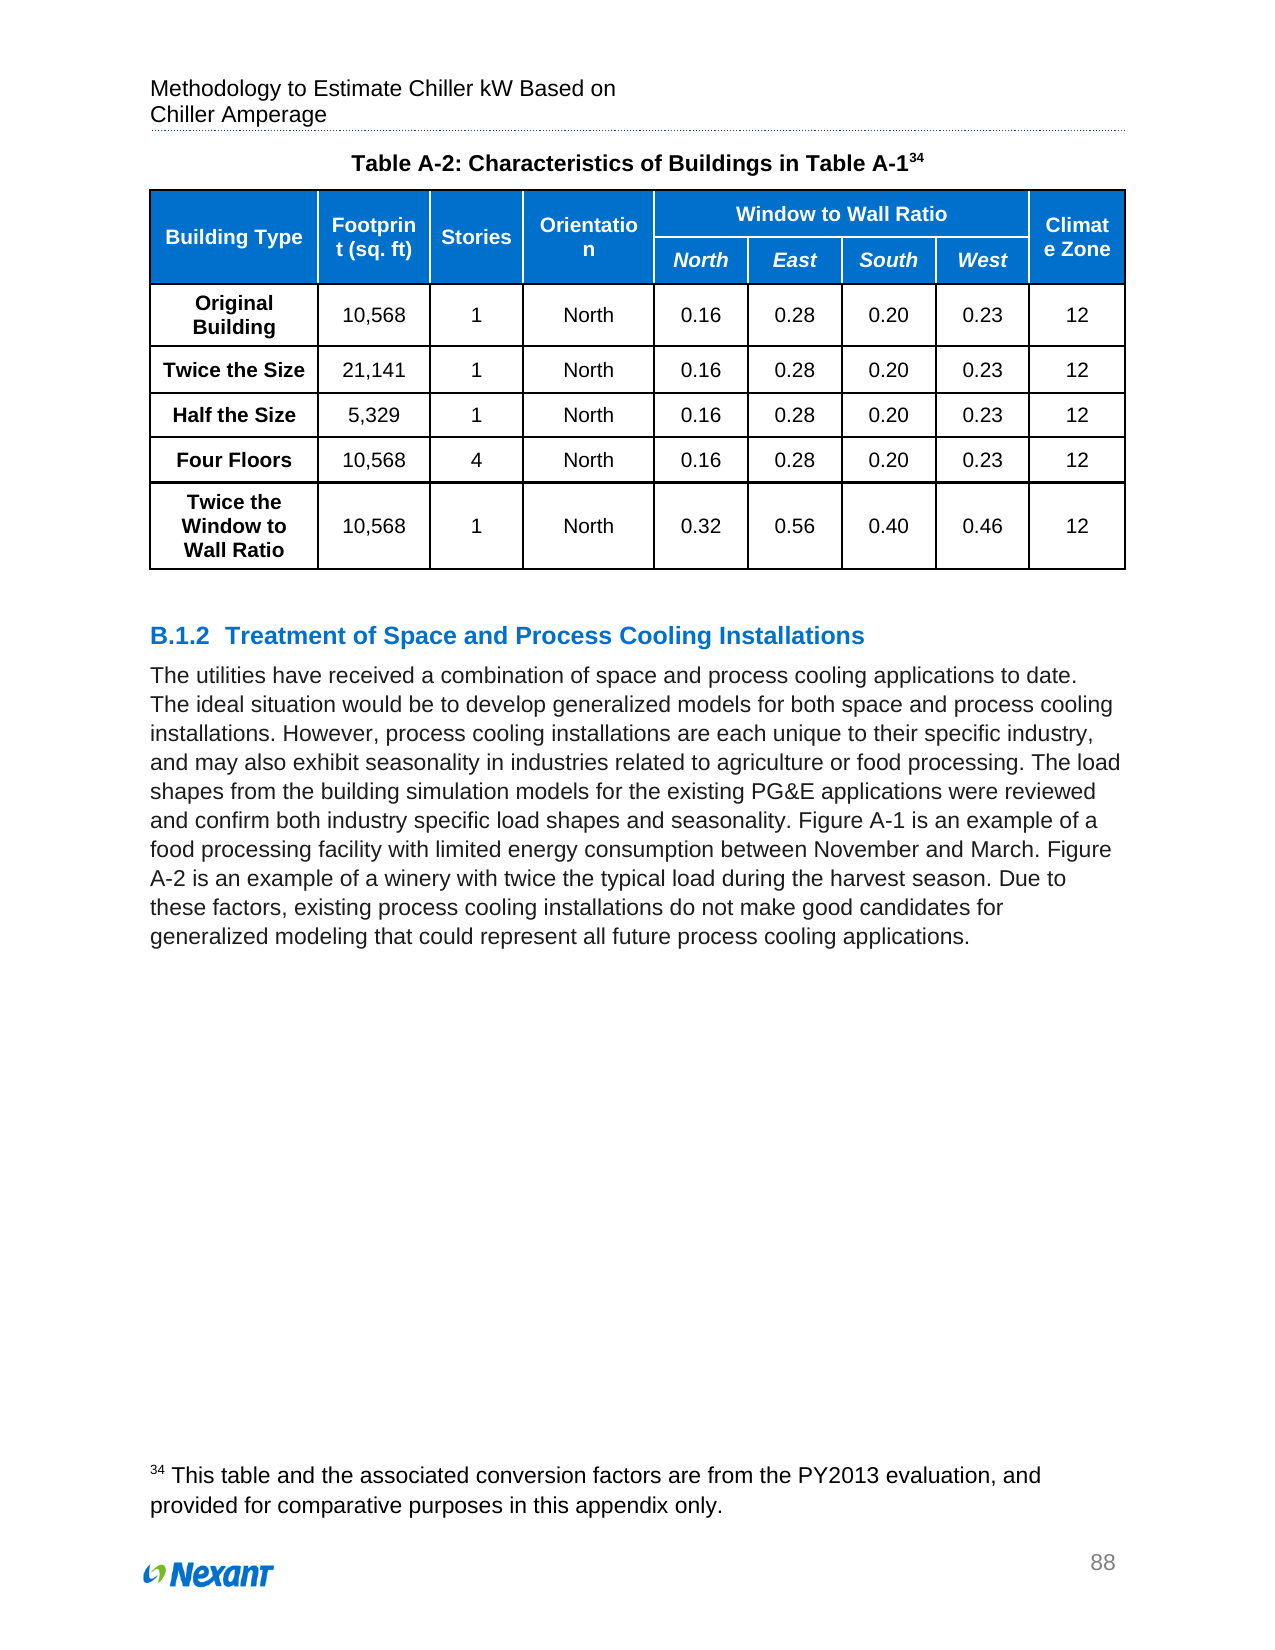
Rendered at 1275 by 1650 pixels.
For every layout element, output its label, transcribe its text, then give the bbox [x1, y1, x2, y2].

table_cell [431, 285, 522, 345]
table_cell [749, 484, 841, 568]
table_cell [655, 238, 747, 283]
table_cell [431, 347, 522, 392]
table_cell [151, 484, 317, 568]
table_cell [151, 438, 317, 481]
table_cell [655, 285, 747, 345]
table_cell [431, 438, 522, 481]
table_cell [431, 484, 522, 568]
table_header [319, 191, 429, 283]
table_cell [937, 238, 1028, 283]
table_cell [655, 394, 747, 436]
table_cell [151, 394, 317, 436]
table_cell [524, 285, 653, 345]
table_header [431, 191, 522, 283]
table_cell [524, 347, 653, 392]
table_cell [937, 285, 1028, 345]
subtitle Treatment of Space and Process Cooling Installations [150, 621, 1125, 650]
text Table A-2: Characteristics of Buildings in Table A-1 [150, 150, 1125, 176]
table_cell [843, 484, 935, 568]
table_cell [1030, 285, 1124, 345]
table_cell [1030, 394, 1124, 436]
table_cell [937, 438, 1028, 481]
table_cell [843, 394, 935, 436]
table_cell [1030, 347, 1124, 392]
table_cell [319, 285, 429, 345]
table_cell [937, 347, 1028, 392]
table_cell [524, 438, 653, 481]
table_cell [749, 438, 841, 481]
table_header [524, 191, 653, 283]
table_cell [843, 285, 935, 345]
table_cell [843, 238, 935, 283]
text The utilities have received a combination of space and process cooling applications to date. The ideal situation would be to develop generalized models for both space and process cooling installations. However, process cooling installations are each unique to their specific industry, and may also exhibit seasonality in industries related to agriculture or food processing. The load shapes from the building simulation models for the existing PG&E applications were reviewed and confirm both industry specific load shapes and seasonality. Figure A-1 is an example of a food processing facility with limited energy consumption between November and March. Figure A-2 is an example of a winery with twice the typical load during the harvest season. Due to these factors, existing process cooling installations do not make good candidates for generalized modeling that could represent all future process cooling applications. [150, 662, 1125, 949]
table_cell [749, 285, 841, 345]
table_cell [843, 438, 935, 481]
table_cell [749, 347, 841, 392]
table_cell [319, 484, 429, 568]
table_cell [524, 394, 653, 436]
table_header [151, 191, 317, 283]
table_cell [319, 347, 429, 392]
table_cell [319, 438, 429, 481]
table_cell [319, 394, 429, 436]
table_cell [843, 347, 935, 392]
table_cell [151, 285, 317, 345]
picture [124, 1543, 293, 1605]
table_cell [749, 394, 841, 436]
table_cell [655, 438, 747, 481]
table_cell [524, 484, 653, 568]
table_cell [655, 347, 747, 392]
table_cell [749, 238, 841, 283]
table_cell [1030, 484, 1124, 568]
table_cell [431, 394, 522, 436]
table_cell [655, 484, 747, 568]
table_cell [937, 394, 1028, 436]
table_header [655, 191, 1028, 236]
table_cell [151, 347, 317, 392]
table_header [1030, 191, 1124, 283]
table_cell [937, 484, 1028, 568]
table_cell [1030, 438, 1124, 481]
